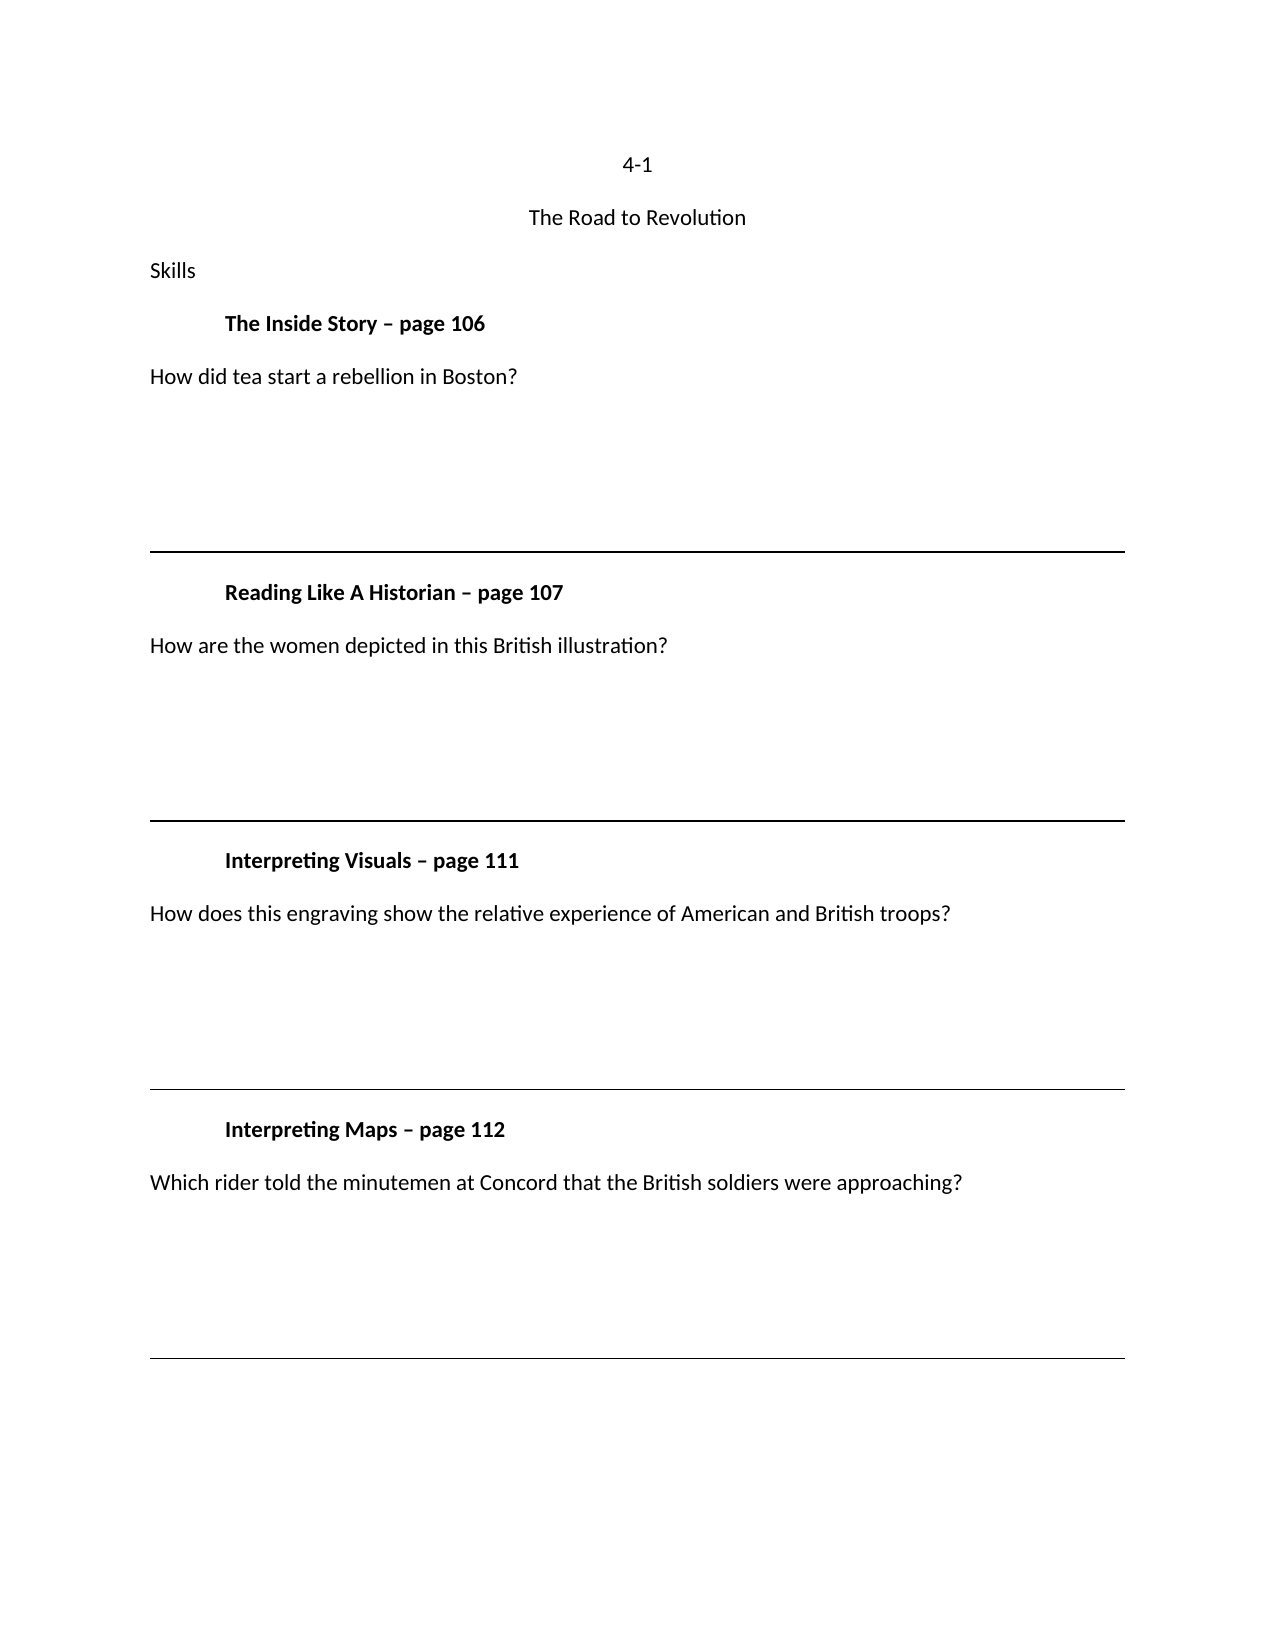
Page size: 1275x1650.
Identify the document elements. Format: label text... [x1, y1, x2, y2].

text Reading Like A Historian – page 107 [150, 578, 1125, 606]
text Skills [150, 256, 1125, 284]
text How does this engraving show the relative experience of American and British troops? [150, 899, 1125, 928]
text The Road to Revolution [150, 203, 1125, 231]
text The Inside Story – page 106 [150, 309, 1125, 337]
text How did tea start a rebellion in Boston? [150, 362, 1125, 390]
text Which rider told the minutemen at Concord that the British soldiers were approaching? [150, 1168, 1125, 1196]
text 4-1 [150, 150, 1125, 178]
text How are the women depicted in this British illustration? [150, 631, 1125, 659]
text Interpreting Visuals – page 111 [150, 847, 1125, 874]
text Interpreting Maps – page 112 [150, 1115, 1125, 1143]
